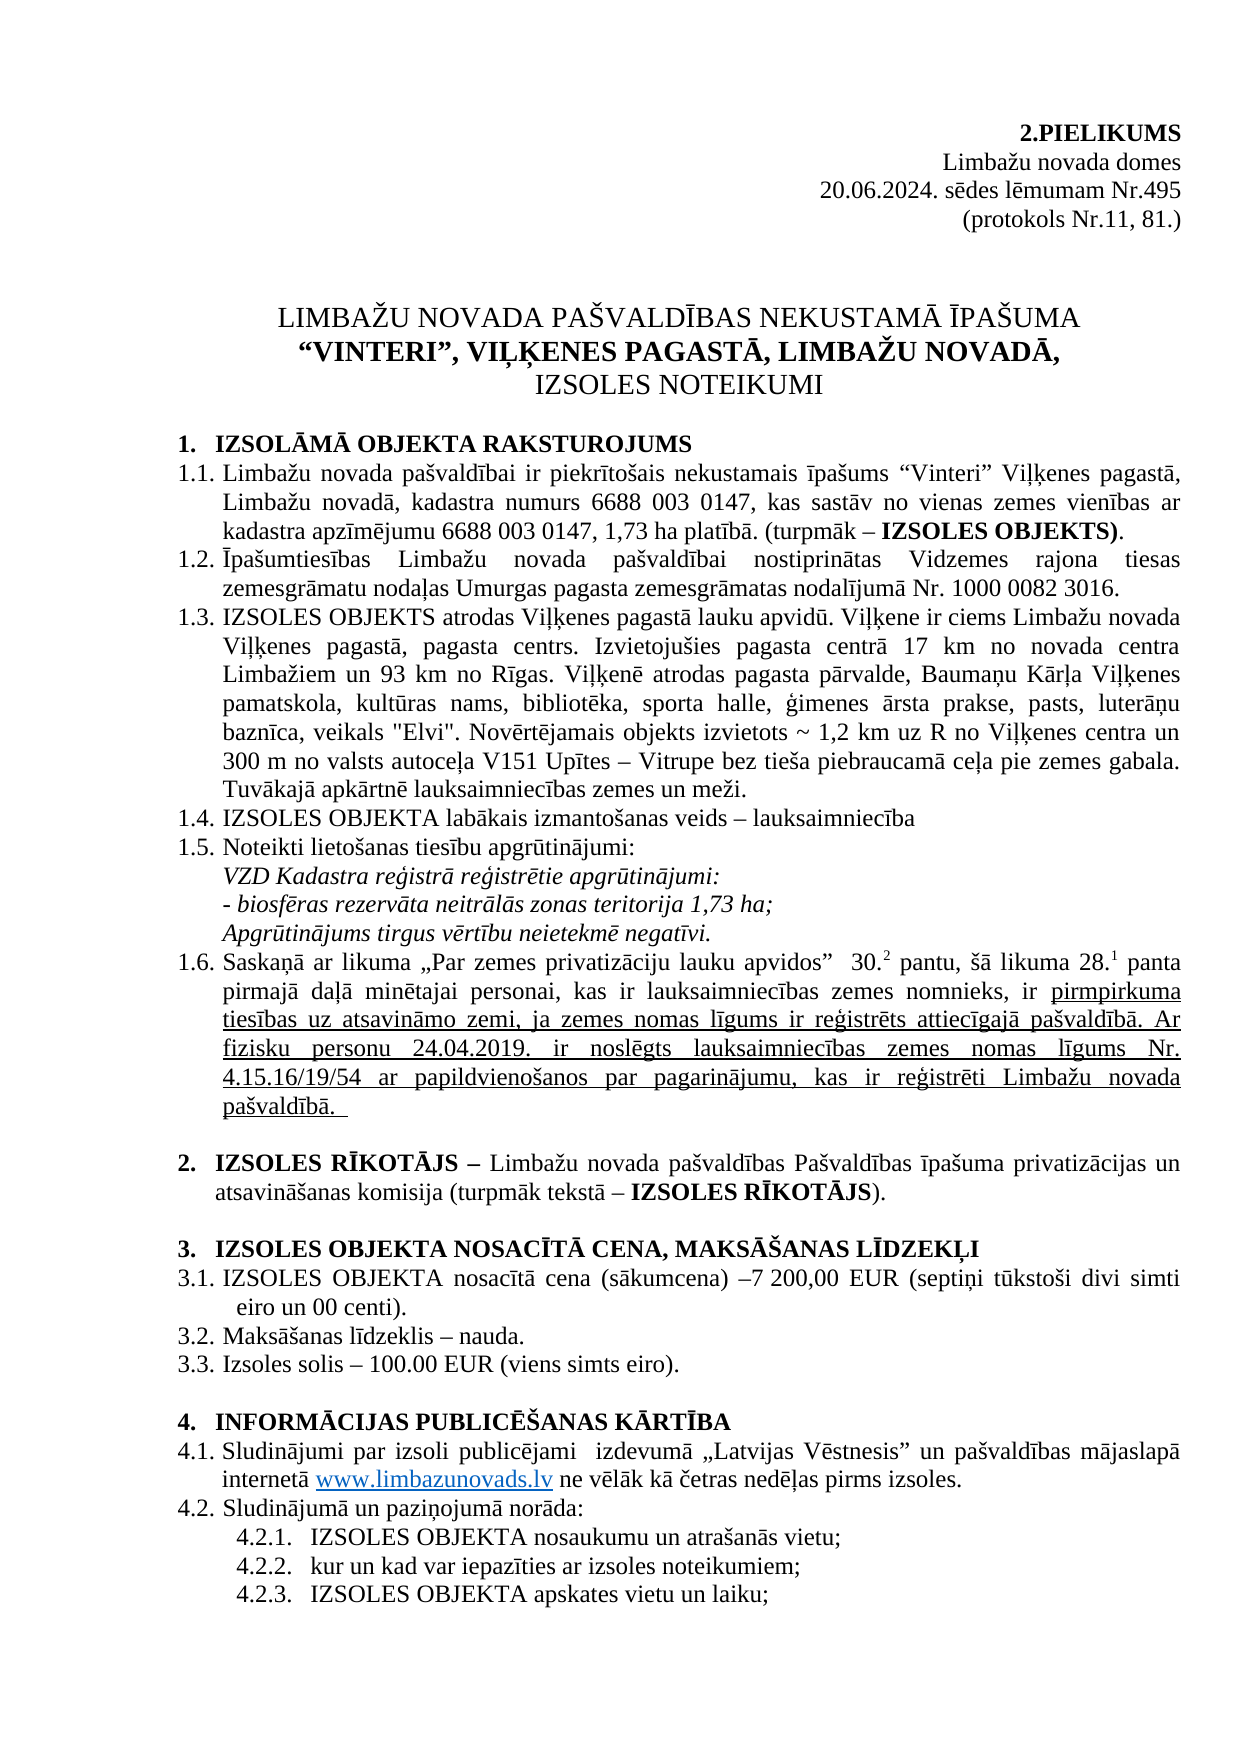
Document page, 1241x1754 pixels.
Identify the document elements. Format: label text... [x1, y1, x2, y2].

list Apgrūtinājums tirgus vērtību neietekmē negatīvi. [222, 918, 1181, 947]
text Limbažu novada domes [177, 147, 1181, 176]
text (protokols Nr.11, 81.) [177, 204, 1181, 233]
list VZD Kadastra reģistrā reģistrētie apgrūtinājumi: [222, 861, 1181, 889]
list IZSOLES OBJEKTS atrodas Viļķenes pagastā lauku apvidū. Viļķene ir ciems Limbažu novada Viļķenes pagastā, pagasta centrs. Izvietojušies pagasta centrā 17 km no novada centra Limbažiem un 93 km no Rīgas. Viļķenē atrodas pagasta pārvalde, Baumaņu Kārļa Viļķenes pamatskola, kultūras nams, bibliotēka, sporta halle, ģimenes ārsta prakse, pasts, luterāņu baznīca, veikals "Elvi". Novērtējamais objekts izvietots ~ 1,2 km uz R no Viļķenes centra un 300 m no valsts autoceļa V151 Upītes – Vitrupe bez tieša piebraucamā ceļa pie zemes gabala. Tuvākajā apkārtnē lauksaimniecības zemes un meži. [177, 602, 1181, 803]
list Sludinājumā un paziņojumā norāda: [177, 1493, 1181, 1522]
text limbažu NOVADA pašvaldības NEKUSTAMĀ ĪPAŠUMA [177, 300, 1181, 334]
list kur un kad var iepazīties ar izsoles noteikumiem; [236, 1551, 1181, 1579]
list Izsoles solis – 100.00 EUR (viens simts eiro). [177, 1349, 1181, 1378]
list - biosfēras rezervāta neitrālās zonas teritorija 1,73 ha; [222, 889, 1181, 918]
text 2.PIELIKUMS [177, 118, 1181, 147]
list IZSOLES OBJEKTA nosaukumu un atrašanās vietu; [236, 1522, 1181, 1551]
list Sludinājumi par izsoli publicējami izdevumā „Latvijas Vēstnesis” un pašvaldības mājaslapā internetā www.limbazunovads.lv ne vēlāk kā četras nedēļas pirms izsoles. [177, 1436, 1181, 1493]
text “vinteri”, Viļķenes pagastā, Limbažu novadā, [177, 334, 1181, 367]
list Maksāšanas līdzeklis – nauda. [177, 1321, 1181, 1349]
list IZSOLES OBJEKTA NOSACĪTĀ CENA, MAKSĀŠANAS LĪDZEKĻI [177, 1234, 1181, 1263]
list IZSOLES OBJEKTA nosacītā cena (sākumcena) –7 200,00 EUR (septiņi tūkstoši divi simti eiro un 00 centi). [177, 1263, 1181, 1321]
list IZSOLES OBJEKTA labākais izmantošanas veids – lauksaimniecība [177, 803, 1181, 832]
text IZSOLES NOTEIKUMI [177, 367, 1181, 401]
list IZSOLĀMĀ OBJEKTA RAKSTUROJUMS [177, 429, 1181, 458]
list IZSOLES RĪKOTĀJS – Limbažu novada pašvaldības Pašvaldības īpašuma privatizācijas un atsavināšanas komisija (turpmāk tekstā – IZSOLES RĪKOTĀJS). [177, 1148, 1181, 1206]
list INFORMĀCIJAS PUBLICĒŠANAS KĀRTĪBA [177, 1407, 1181, 1436]
list Limbažu novada pašvaldībai ir piekrītošais nekustamais īpašums “Vinteri” Viļķenes pagastā, Limbažu novadā, kadastra numurs 6688 003 0147, kas sastāv no vienas zemes vienības ar kadastra apzīmējumu 6688 003 0147, 1,73 ha platībā. (turpmāk – IZSOLES OBJEKTS). [177, 458, 1181, 544]
text 20.06.2024. sēdes lēmumam Nr.495 [177, 176, 1181, 204]
list izsoLES OBJEKTA apskates vietu un laiku; [236, 1579, 1181, 1608]
list Saskaņā ar likuma „Par zemes privatizāciju lauku apvidos” 30.2 pantu, šā likuma 28.1 panta pirmajā daļā minētajai personai, kas ir lauksaimniecības zemes nomnieks, ir pirmpirkuma tiesības uz atsavināmo zemi, ja zemes nomas līgums ir reģistrēts attiecīgajā pašvaldībā. Ar fizisku personu 24.04.2019. ir noslēgts lauksaimniecības zemes nomas līgums Nr. 4.15.16/19/54 ar papildvienošanos par pagarinājumu, kas ir reģistrēti Limbažu novada pašvaldībā. [177, 947, 1181, 1119]
list Noteikti lietošanas tiesību apgrūtinājumi: [177, 832, 1181, 861]
list Īpašumtiesības Limbažu novada pašvaldībai nostiprinātas Vidzemes rajona tiesas zemesgrāmatu nodaļas Umurgas pagasta zemesgrāmatas nodalījumā Nr. 1000 0082 3016. [177, 544, 1181, 602]
